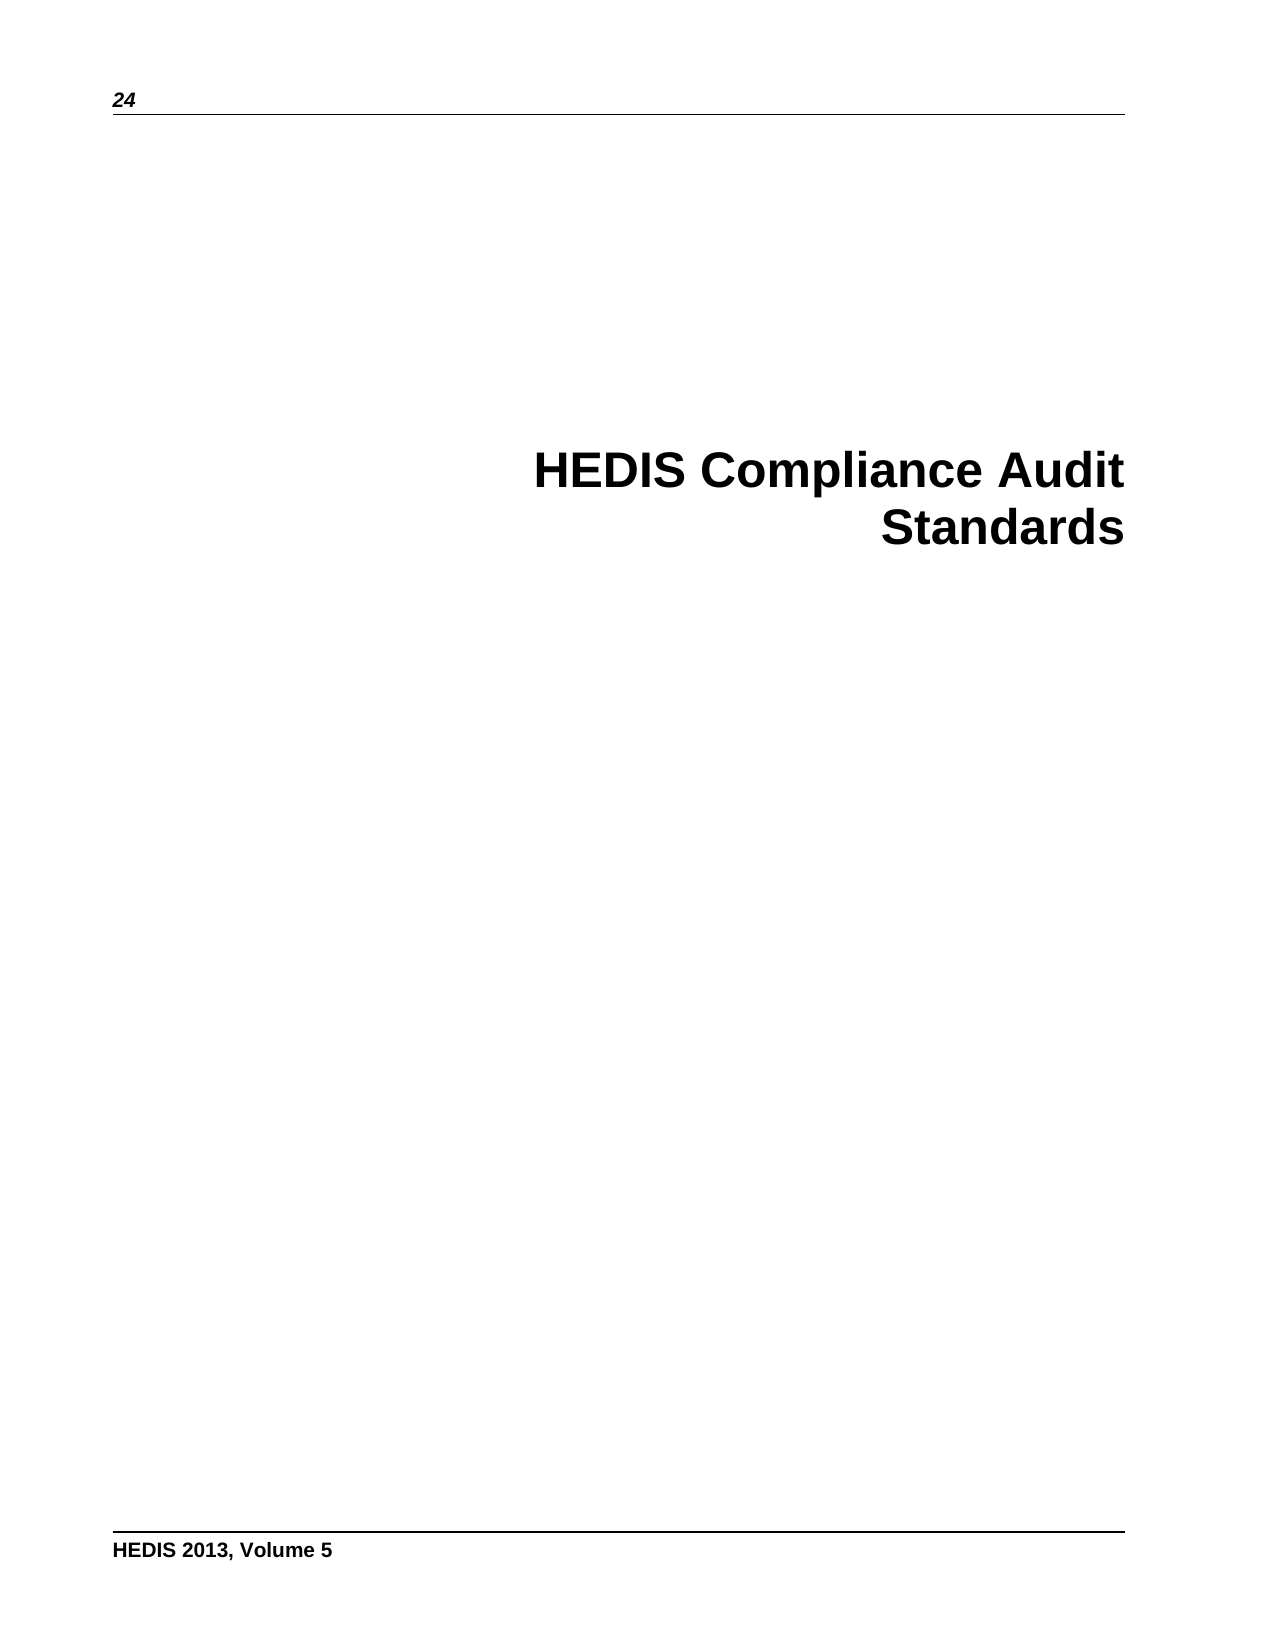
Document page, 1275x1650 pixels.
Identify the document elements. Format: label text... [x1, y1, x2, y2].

text HEDIS Compliance Audit Standards [112, 440, 1125, 555]
